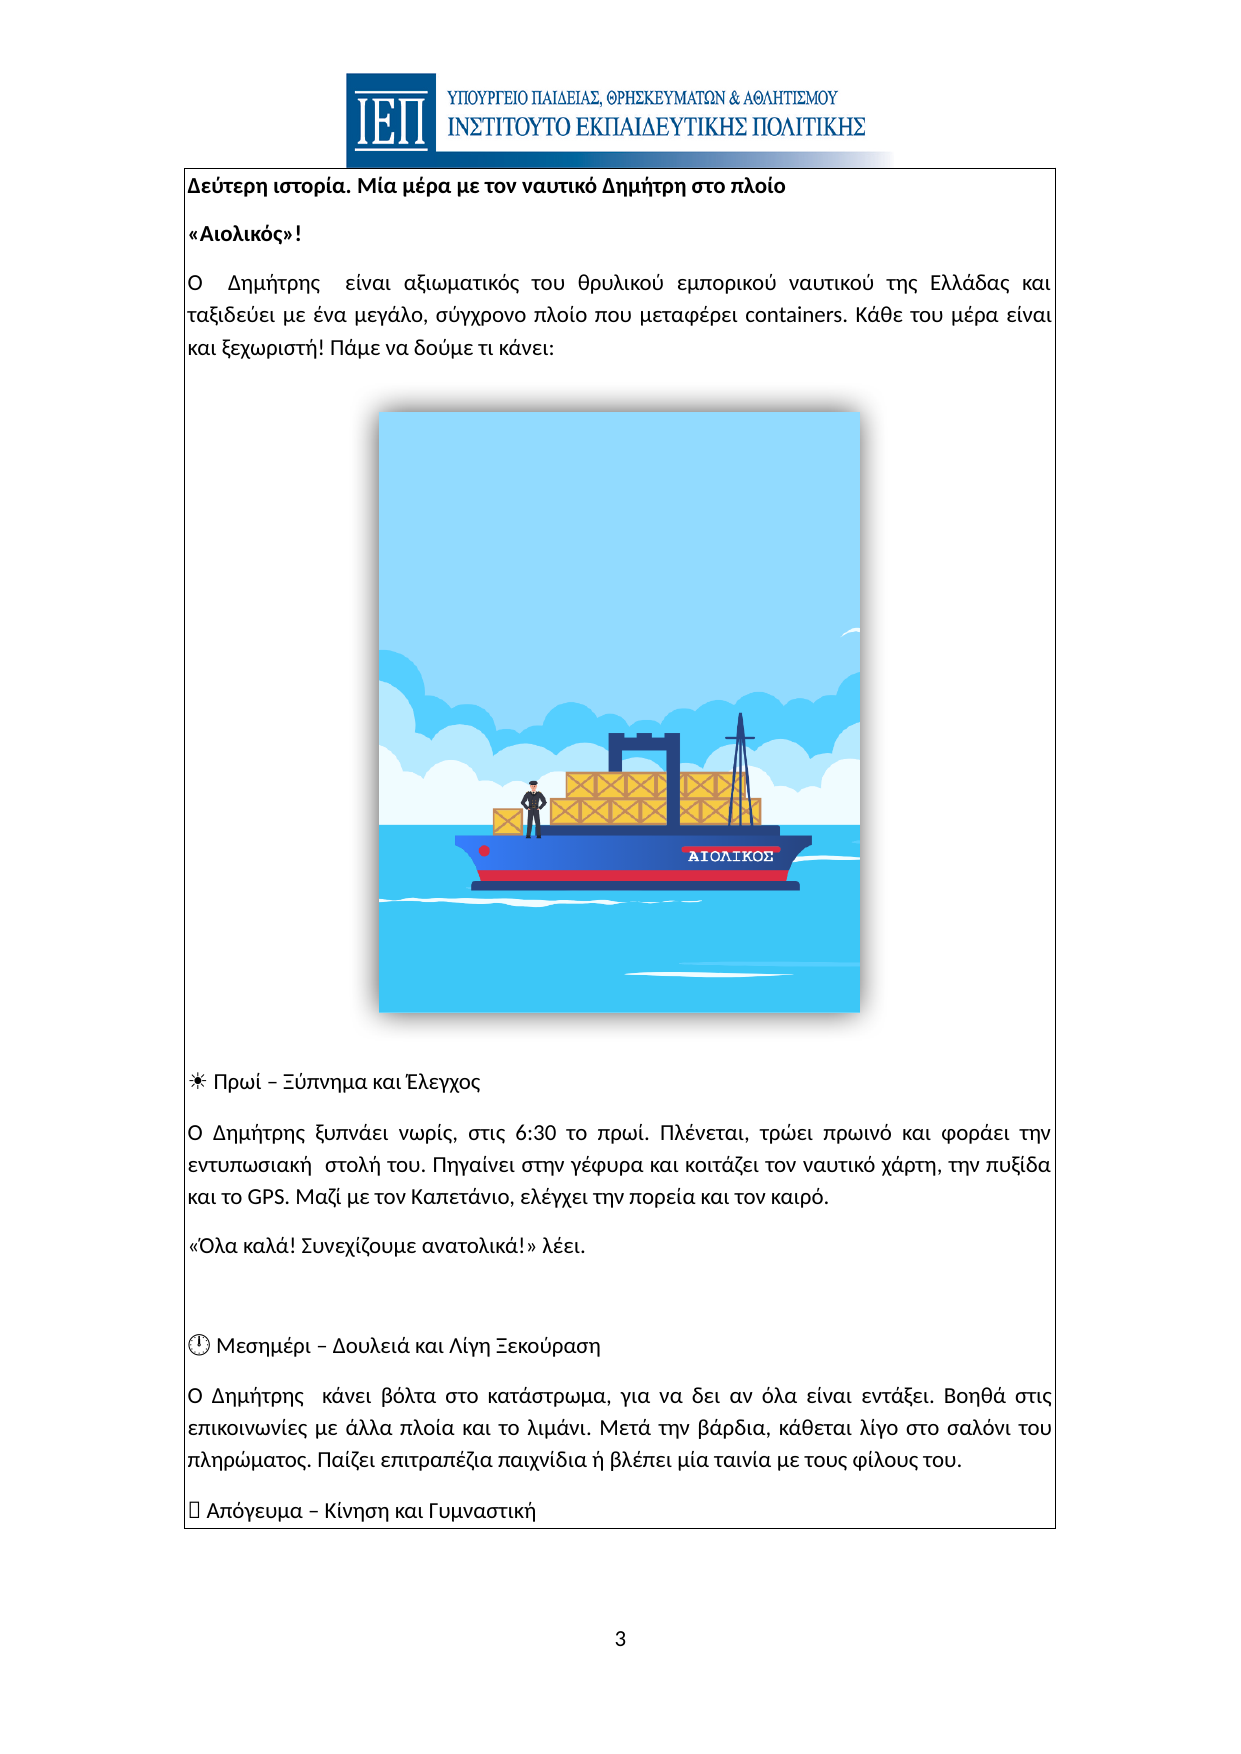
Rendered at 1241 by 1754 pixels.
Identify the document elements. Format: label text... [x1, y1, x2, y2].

text Ο Δημήτρης κάνει βόλτα στο κατάστρωμα, για να δει αν όλα είναι εντάξει. Βοηθά στις επικοινωνίες με άλλα πλοία και το λιμάνι. Μετά την βάρδια, κάθεται λίγο στο σαλόνι του πληρώματος. Παίζει επιτραπέζια παιχνίδια ή βλέπει μία ταινία με τους φίλους του. [185, 1378, 1055, 1474]
text ☀️ Πρωί – Ξύπνημα και Έλεγχος [185, 1062, 1055, 1096]
text Ο Δημήτρης είναι αξιωματικός του θρυλικού εμπορικού ναυτικού της Ελλάδας και ταξιδεύει με ένα μεγάλο, σύγχρονο πλοίο που μεταφέρει containers. Κάθε του μέρα είναι και ξεχωριστή! Πάμε να δούμε τι κάνει: [185, 265, 1055, 361]
picture [379, 412, 860, 1013]
text Δεύτερη ιστορία. Μία μέρα με τον ναυτικό Δημήτρη στο πλοίο [185, 169, 1055, 199]
text «Αιολικός»! [185, 216, 1055, 248]
text 🕛 Μεσημέρι – Δουλειά και Λίγη Ξεκούραση [185, 1326, 1055, 1360]
picture [346, 73, 894, 168]
text Ο Δημήτρης ξυπνάει νωρίς, στις 6:30 το πρωί. Πλένεται, τρώει πρωινό και φοράει την εντυπωσιακή στολή του. Πηγαίνει στην γέφυρα και κοιτάζει τον ναυτικό χάρτη, την πυξίδα και το GPS. Μαζί με τον Καπετάνιο, ελέγχει την πορεία και τον καιρό. [185, 1114, 1055, 1210]
text 🌇 Απόγευμα – Κίνηση και Γυμναστική [185, 1491, 1055, 1528]
text «Όλα καλά! Συνεχίζουμε ανατολικά!» λέει. [185, 1228, 1055, 1259]
